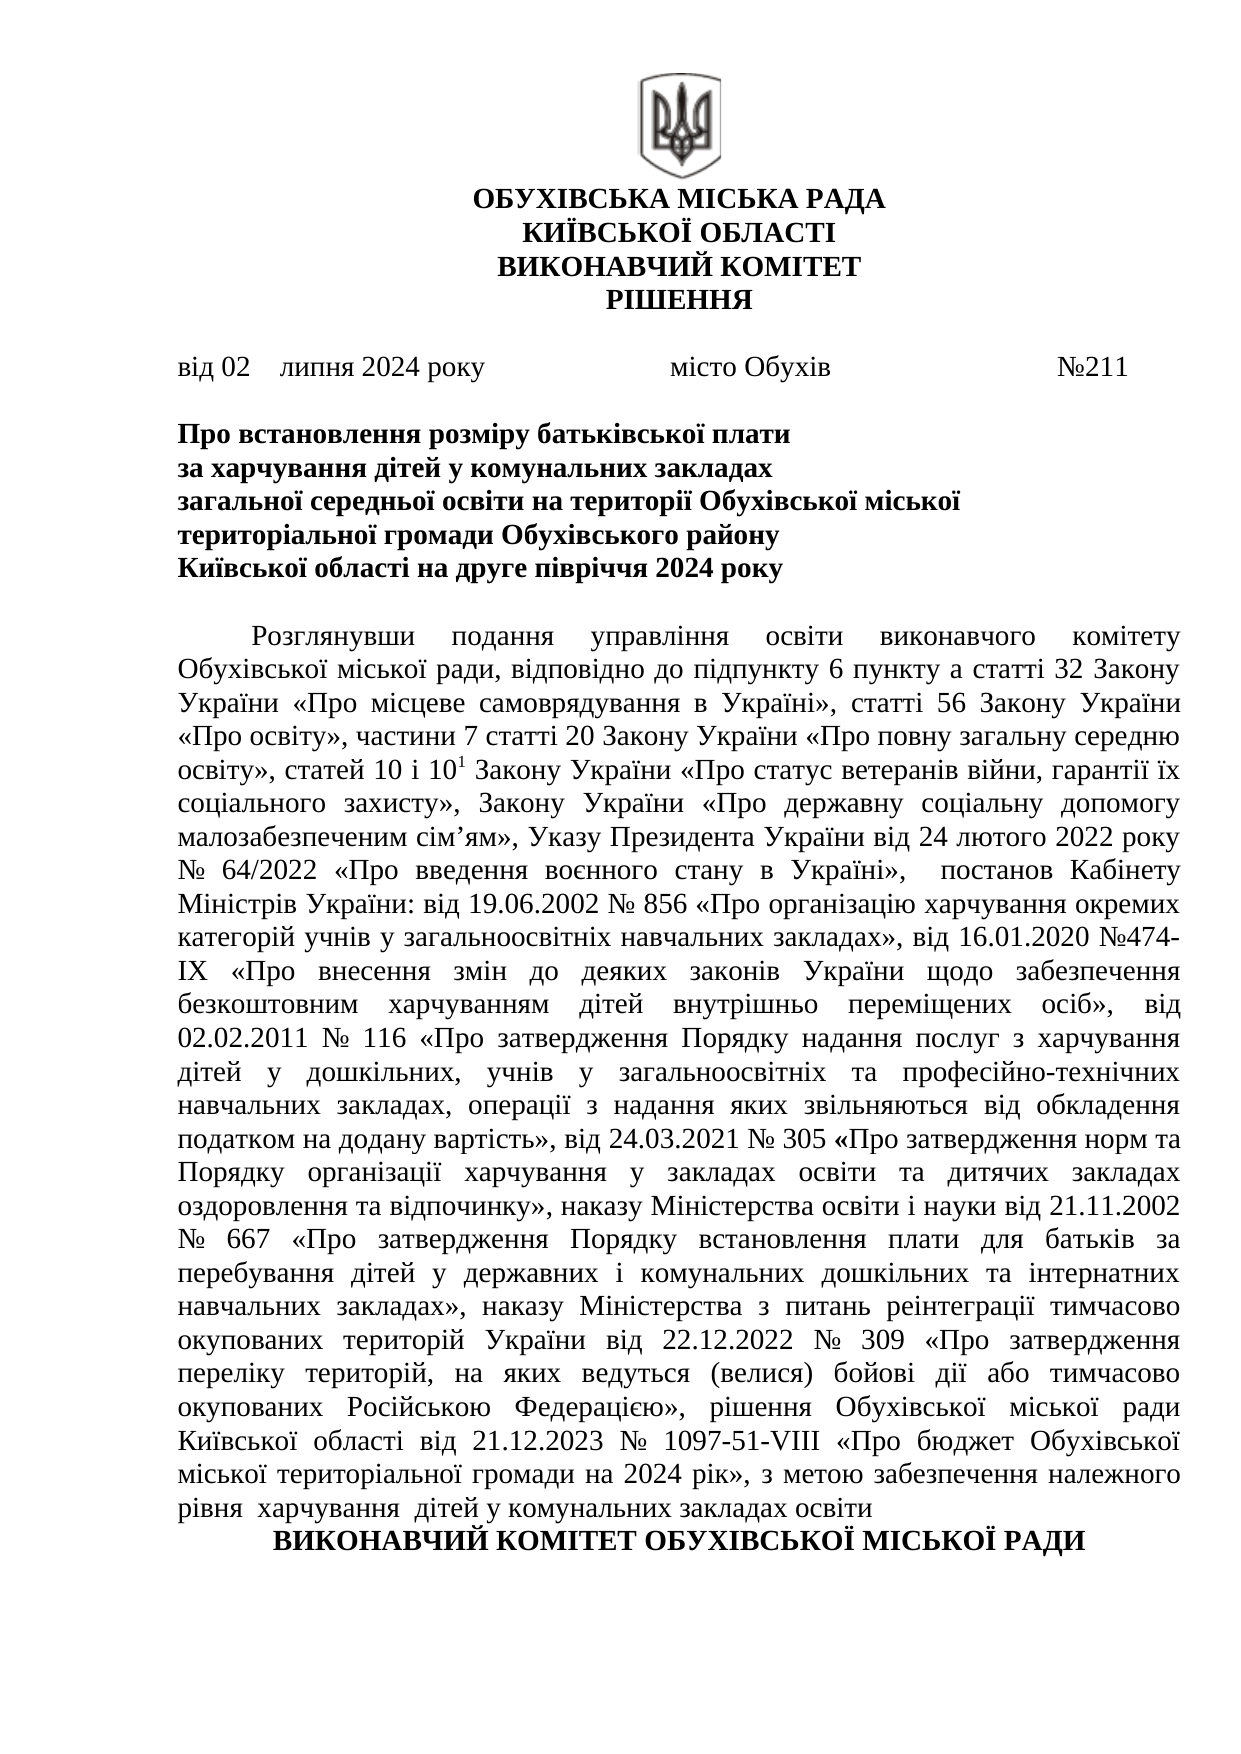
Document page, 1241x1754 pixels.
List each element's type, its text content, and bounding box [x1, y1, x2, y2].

text територіальної громади Обухівського району [177, 517, 1181, 551]
text Про встановлення розміру батьківської плати [177, 416, 1181, 450]
text КИЇВСЬКОЇ ОБЛАСТІ [177, 215, 1181, 249]
text від 02 липня 2024 року місто Обухів №211 [177, 349, 1181, 416]
text загальної середньої освіти на території Обухівської міської [177, 483, 1181, 517]
text ОБУХІВСЬКА МІСЬКА РАДА [177, 182, 1181, 215]
text РІШЕННЯ [177, 282, 1181, 316]
text за харчування дітей у комунальних закладах [177, 450, 1181, 483]
text ВИКОНАВЧИЙ КОМІТЕТ ОБУХІВСЬКОЇ МІСЬКОЇ РАДИ [177, 1523, 1181, 1557]
text Розглянувши подання управління освіти виконавчого комітету Обухівської міської ради, відповідно до підпункту 6 пункту а статті 32 Закону України «Про місцеве самоврядування в Україні», статті 56 Закону України «Про освіту», частини 7 статті 20 Закону України «Про повну загальну середню освіту», статей 10 і 101 Закону України «Про статус ветеранів війни, гарантії їх соціального захисту», Закону України «Про державну соціальну допомогу малозабезпеченим сім’ям», Указу Президента України від 24 лютого 2022 року № 64/2022 «Про введення воєнного стану в Україні», постанов Кабінету Міністрів України: від 19.06.2002 № 856 «Про організацію харчування окремих категорій учнів у загальноосвітніх навчальних закладах», від 16.01.2020 №474-IX «Про внесення змін до деяких законів України щодо забезпечення безкоштовним харчуванням дітей внутрішньо переміщених осіб», від 02.02.2011 № 116 «Про затвердження Порядку надання послуг з харчування дітей у дошкільних, учнів у загальноосвітніх та професійно-технічних навчальних закладах, операції з надання яких звільняються від обкладення податком на додану вартість», від 24.03.2021 № 305 «Про затвердження норм та Порядку організації харчування у закладах освіти та дитячих закладах оздоровлення та відпочинку», наказу Міністерства освіти і науки від 21.11.2002 № 667 «Про затвердження Порядку встановлення плати для батьків за перебування дітей у державних і комунальних дошкільних та інтернатних навчальних закладах», наказу Міністерства з питань реінтеграції тимчасово окупованих територій України від 22.12.2022 № 309 «Про затвердження переліку територій, на яких ведуться (велися) бойові дії або тимчасово окупованих Російською Федерацією», рішення Обухівської міської ради Київської області від 21.12.2023 № 1097-51-VIII «Про бюджет Обухівської міської територіальної громади на 2024 рік», з метою забезпечення належного рівня харчування дітей у комунальних закладах освіти [177, 1188, 1181, 1523]
text Розглянувши подання управління освіти виконавчого комітету Обухівської міської ради, відповідно до підпункту 6 пункту а статті 32 Закону України «Про місцеве самоврядування в Україні», статті 56 Закону України «Про освіту», частини 7 статті 20 Закону України «Про повну загальну середню освіту», статей 10 і 101 Закону України «Про статус ветеранів війни, гарантії їх соціального захисту», Закону України «Про державну соціальну допомогу малозабезпеченим сім’ям», Указу Президента України від 24 лютого 2022 року № 64/2022 «Про введення воєнного стану в Україні», постанов Кабінету Міністрів України: від 19.06.2002 № 856 «Про організацію харчування окремих категорій учнів у загальноосвітніх навчальних закладах», від 16.01.2020 №474-IX «Про внесення змін до деяких законів України щодо забезпечення безкоштовним харчуванням дітей внутрішньо переміщених осіб», від 02.02.2011 № 116 «Про затвердження Порядку надання послуг з харчування дітей у дошкільних, учнів у загальноосвітніх та професійно-технічних навчальних закладах, операції з надання яких звільняються від обкладення податком на додану вартість», від 24.03.2021 № 305 «Про затвердження норм та Порядку організації харчування у закладах освіти та дитячих закладах оздоровлення та відпочинку», наказу Міністерства освіти і науки від 21.11.2002 № 667 «Про затвердження Порядку встановлення плати для батьків за перебування дітей у державних і комунальних дошкільних та інтернатних навчальних закладах», наказу Міністерства з питань реінтеграції тимчасово окупованих територій України від 22.12.2022 № 309 «Про затвердження переліку територій, на яких ведуться (велися) бойові дії або тимчасово окупованих Російською Федерацією», рішення Обухівської міської ради Київської області від 21.12.2023 № 1097-51-VIII «Про бюджет Обухівської міської територіальної громади на 2024 рік», з метою забезпечення належного рівня харчування дітей у комунальних закладах освіти [177, 618, 1181, 1154]
text ВИКОНАВЧИЙ КОМІТЕТ [177, 249, 1181, 282]
picture [637, 73, 722, 182]
text Київської області на друге півріччя 2024 року [177, 551, 1181, 584]
